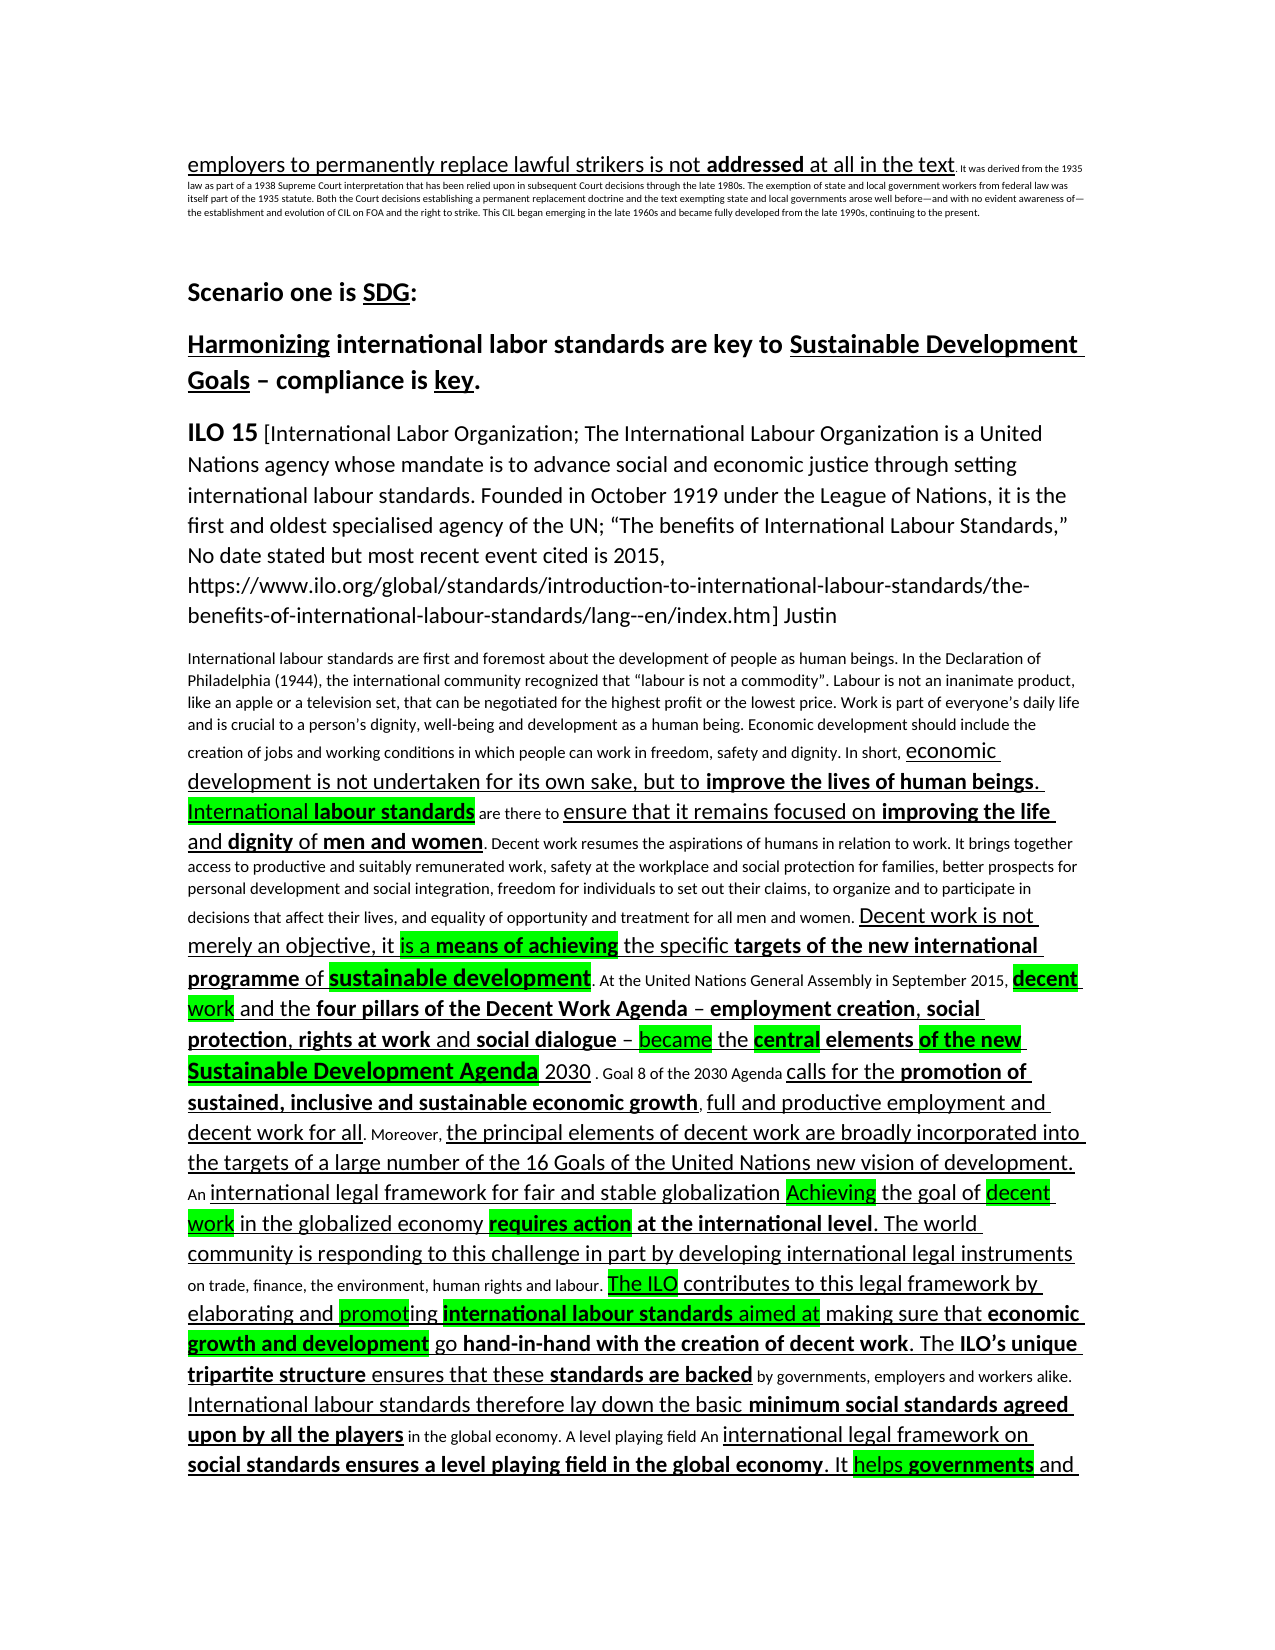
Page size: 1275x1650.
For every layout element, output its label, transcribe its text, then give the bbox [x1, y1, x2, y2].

text ILO 15 [International Labor Organization; The International Labour Organization is a United Nations agency whose mandate is to advance social and economic justice through setting international labour standards. Founded in October 1919 under the League of Nations, it is the first and oldest specialised agency of the UN; “The benefits of International Labour Standards,” No date stated but most recent event cited is 2015, https://www.ilo.org/global/standards/introduction-to-international-labour-standards/the-benefits-of-international-labour-standards/lang--en/index.htm] Justin [187, 415, 1087, 629]
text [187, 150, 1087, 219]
subtitle Harmonizing international labor standards are key to Sustainable Development Goals – compliance is key. [187, 327, 1087, 396]
subtitle Scenario one is SDG: [187, 275, 1087, 308]
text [187, 648, 1087, 1478]
